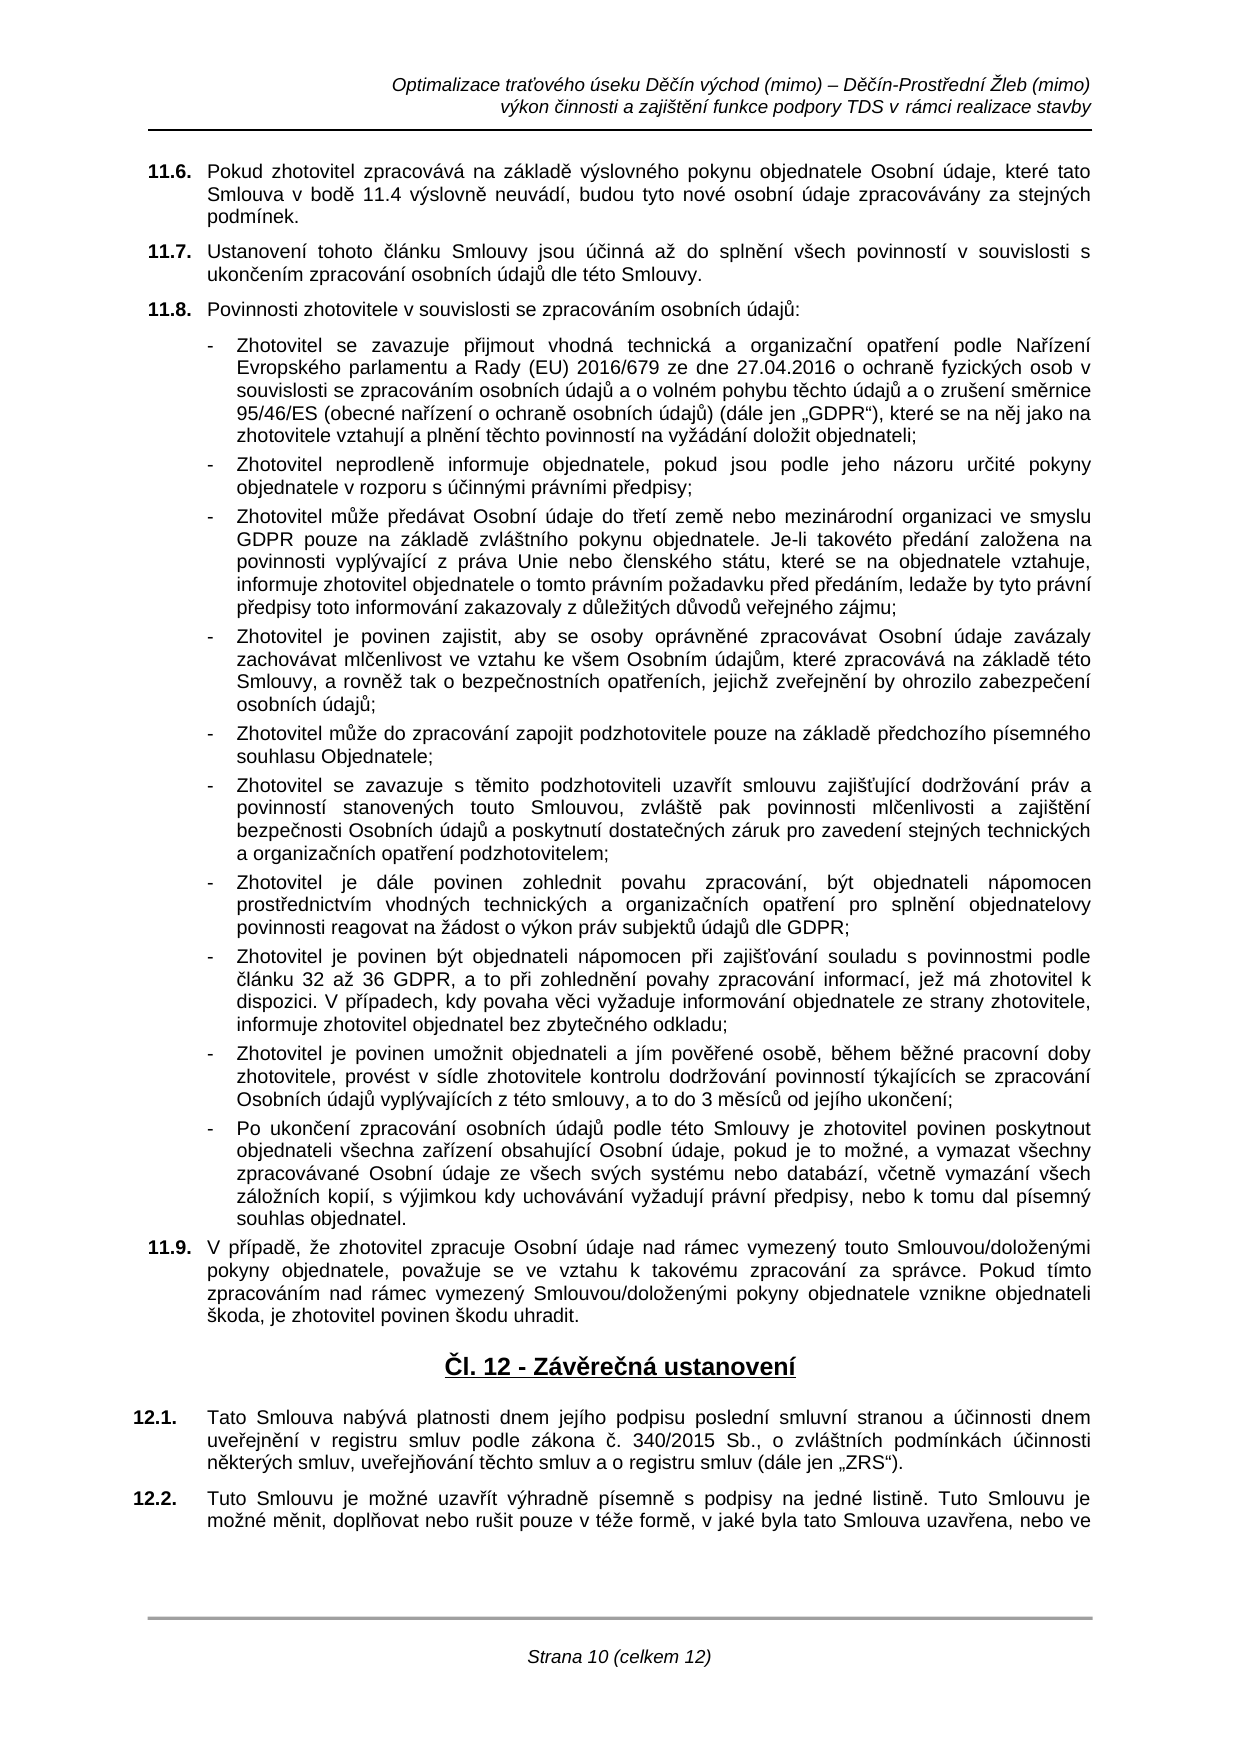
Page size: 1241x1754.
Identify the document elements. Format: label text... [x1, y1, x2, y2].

text - Zhotovitel je povinen zajistit, aby se osoby oprávněné zpracovávat Osobní údaje zavázaly zachovávat mlčenlivost ve vztahu ke všem Osobním údajům, které zpracovává na základě této Smlouvy, a rovněž tak o bezpečnostních opatřeních, jejichž zveřejnění by ohrozilo zabezpečení osobních údajů; [207, 625, 1092, 716]
text - Zhotovitel může do zpracování zapojit podzhotovitele pouze na základě předchozího písemného souhlasu Objednatele; [207, 722, 1092, 767]
text 11.8. Povinnosti zhotovitele v souvislosti se zpracováním osobních údajů: [148, 298, 1092, 321]
text 11.6. Pokud zhotovitel zpracovává na základě výslovného pokynu objednatele Osobní údaje, které tato Smlouva v bodě 11.4 výslovně neuvádí, budou tyto nové osobní údaje zpracovávány za stejných podmínek. [148, 160, 1092, 228]
text - Zhotovitel je dále povinen zohlednit povahu zpracování, být objednateli nápomocen prostřednictvím vhodných technických a organizačních opatření pro splnění objednatelovy povinnosti reagovat na žádost o výkon práv subjektů údajů dle GDPR; [207, 871, 1092, 939]
text - Zhotovitel může předávat Osobní údaje do třetí země nebo mezinárodní organizaci ve smyslu GDPR pouze na základě zvláštního pokynu objednatele. Je-li takovéto předání založena na povinnosti vyplývající z práva Unie nebo členského státu, které se na objednatele vztahuje, informuje zhotovitel objednatele o tomto právním požadavku před předáním, ledaže by tyto právní předpisy toto informování zakazovaly z důležitých důvodů veřejného zájmu; [207, 505, 1092, 618]
text - Zhotovitel se zavazuje přijmout vhodná technická a organizační opatření podle Nařízení Evropského parlamentu a Rady (EU) 2016/679 ze dne 27.04.2016 o ochraně fyzických osob v souvislosti se zpracováním osobních údajů a o volném pohybu těchto údajů a o zrušení směrnice 95/46/ES (obecné nařízení o ochraně osobních údajů) (dále jen „GDPR“), které se na něj jako na zhotovitele vztahují a plnění těchto povinností na vyžádání doložit objednateli; [207, 333, 1092, 447]
text - Zhotovitel je povinen umožnit objednateli a jím pověřené osobě, během běžné pracovní doby zhotovitele, provést v sídle zhotovitele kontrolu dodržování povinností týkajících se zpracování Osobních údajů vyplývajících z této smlouvy, a to do 3 měsíců od jejího ukončení; [207, 1042, 1092, 1110]
text - Zhotovitel neprodleně informuje objednatele, pokud jsou podle jeho názoru určité pokyny objednatele v rozporu s účinnými právními předpisy; [207, 453, 1092, 499]
text 11.9. V případě, že zhotovitel zpracuje Osobní údaje nad rámec vymezený touto Smlouvou/doloženými pokyny objednatele, považuje se ve vztahu k takovému zpracování za správce. Pokud tímto zpracováním nad rámec vymezený Smlouvou/doloženými pokyny objednatele vznikne objednateli škoda, je zhotovitel povinen škodu uhradit. [148, 1236, 1092, 1327]
text 11.7. Ustanovení tohoto článku Smlouvy jsou účinná až do splnění všech povinností v souvislosti s ukončením zpracování osobních údajů dle této Smlouvy. [148, 240, 1092, 286]
subtitle Čl. 12 - Závěrečná ustanovení [148, 1352, 1092, 1381]
text 12.1. Tato Smlouva nabývá platnosti dnem jejího podpisu poslední smluvní stranou a účinnosti dnem uveřejnění v registru smluv podle zákona č. 340/2015 Sb., o zvláštních podmínkách účinnosti některých smluv, uveřejňování těchto smluv a o registru smluv (dále jen „ZRS“). [133, 1406, 1092, 1474]
text - Zhotovitel se zavazuje s těmito podzhotoviteli uzavřít smlouvu zajišťující dodržování práv a povinností stanovených touto Smlouvou, zvláště pak povinnosti mlčenlivosti a zajištění bezpečnosti Osobních údajů a poskytnutí dostatečných záruk pro zavedení stejných technických a organizačních opatření podzhotovitelem; [207, 773, 1092, 864]
text - Po ukončení zpracování osobních údajů podle této Smlouvy je zhotovitel povinen poskytnout objednateli všechna zařízení obsahující Osobní údaje, pokud je to možné, a vymazat všechny zpracovávané Osobní údaje ze všech svých systému nebo databází, včetně vymazání všech záložních kopií, s výjimkou kdy uchovávání vyžadují právní předpisy, nebo k tomu dal písemný souhlas objednatel. [207, 1116, 1092, 1230]
text - Zhotovitel je povinen být objednateli nápomocen při zajišťování souladu s povinnostmi podle článku 32 až 36 GDPR, a to při zohlednění povahy zpracování informací, jež má zhotovitel k dispozici. V případech, kdy povaha věci vyžaduje informování objednatele ze strany zhotovitele, informuje zhotovitel objednatel bez zbytečného odkladu; [207, 945, 1092, 1036]
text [133, 1486, 1092, 1532]
